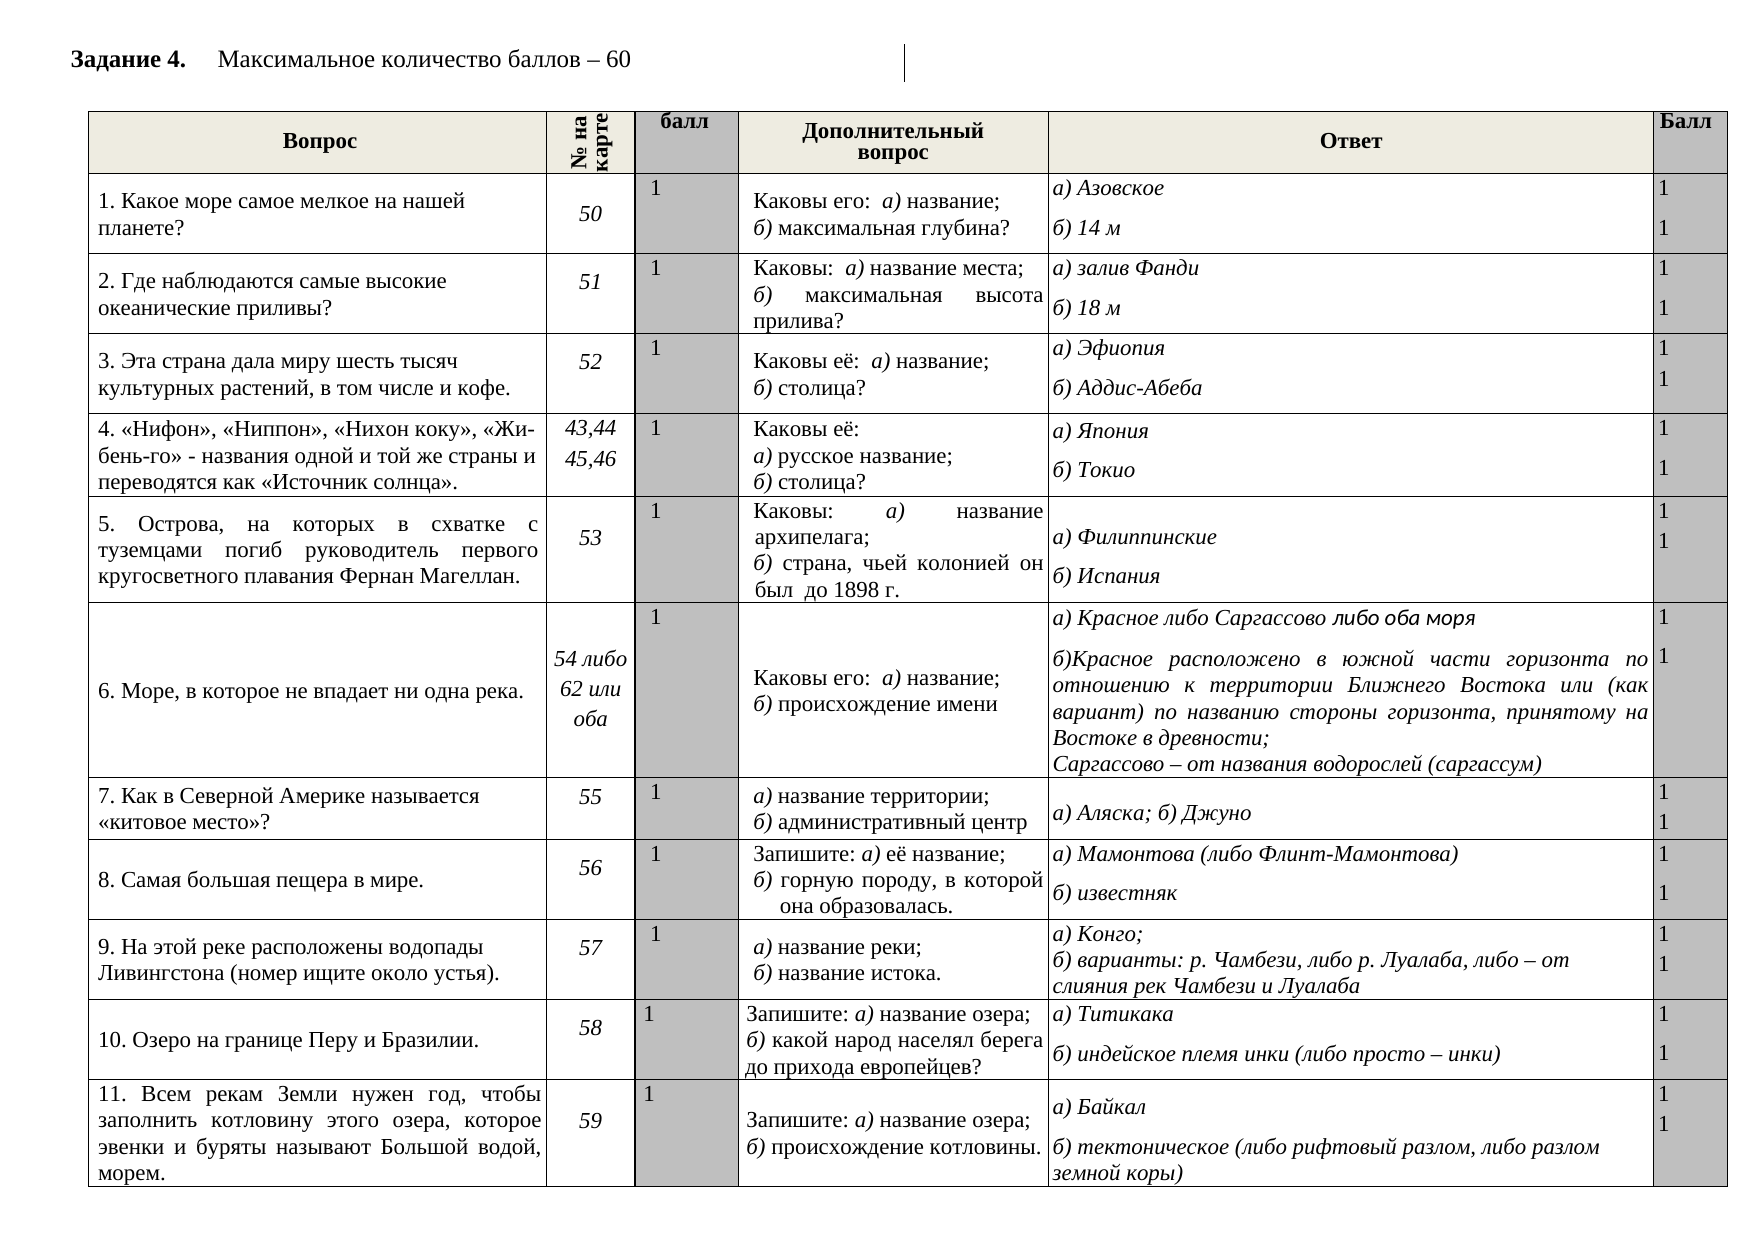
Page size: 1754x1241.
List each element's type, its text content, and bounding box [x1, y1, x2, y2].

table_cell а) Байкал б) тектоническое (либо рифтовый разлом, либо разлом земной коры) [1049, 1080, 1653, 1186]
table_header № на карте [547, 112, 634, 173]
table_cell а) залив Фанди б) 18 м [1049, 254, 1653, 333]
table_cell Каковы её: а) русское название; б) столица? [739, 414, 1048, 496]
table_cell 53 [547, 497, 634, 602]
table_cell а) Эфиопия б) Аддис-Абеба [1049, 334, 1653, 413]
table_cell Запишите: а) название озера; б) какой народ населял берега до прихода европейцев? [739, 1000, 1048, 1079]
table_cell 1 1 [1654, 1080, 1727, 1186]
table_cell 52 [547, 334, 634, 413]
table_cell а) Титикака б) индейское племя инки (либо просто – инки) [1049, 1000, 1653, 1079]
table_cell 1 [636, 414, 738, 496]
table_header Вопрос [89, 112, 546, 173]
table_cell 8. Самая большая пещера в мире. [89, 840, 546, 919]
table_header Задание 4. [59, 44, 206, 82]
table_cell 1. Какое море самое мелкое на нашей планете? [89, 174, 546, 253]
table_cell 3. Эта страна дала миру шесть тысяч культурных растений, в том числе и кофе. [89, 334, 546, 413]
table_cell 1 [636, 1000, 738, 1079]
table_cell 4. «Нифон», «Ниппон», «Нихон коку», «Жи-бень-го» - названия одной и той же страны и переводятся как «Источник солнца». [89, 414, 546, 496]
table_cell 1 1 [1654, 174, 1727, 253]
table_cell 59 [547, 1080, 634, 1186]
table_cell 58 [547, 1000, 634, 1079]
table_header Дополнительный вопрос [739, 112, 1048, 173]
table_cell 56 [547, 840, 634, 919]
table_cell 1 [636, 840, 738, 919]
table_cell 5. Острова, на которых в схватке с туземцами погиб руководитель первого кругосветного плавания Фернан Магеллан. [89, 497, 546, 602]
table_cell Каковы его: а) название; б) максимальная глубина? [739, 174, 1048, 253]
table_cell а) Красное либо Саргассово либо оба моря б)Красное расположено в южной части горизонта по отношению к территории Ближнего Востока или (как вариант) по названию стороны горизонта, принятому на Востоке в древности; Саргассово – от названия водорослей (саргассум) [1049, 603, 1653, 777]
table_cell 1 [636, 334, 738, 413]
table_cell а) Япония б) Токио [1049, 414, 1653, 496]
table_cell 51 [547, 254, 634, 333]
table_cell 2. Где наблюдаются самые высокие океанические приливы? [89, 254, 546, 333]
table_cell 1 [636, 603, 738, 777]
table_cell Каковы: а) название архипелага; б) страна, чьей колонией он был до 1898 г. [739, 497, 1048, 602]
table_cell 9. На этой реке расположены водопады Ливингстона (номер ищите около устья). [89, 920, 546, 999]
table_cell 1 [636, 254, 738, 333]
table_cell 1 [636, 174, 738, 253]
table_cell 1 [636, 497, 738, 602]
table_cell 6. Море, в которое не впадает ни одна река. [89, 603, 546, 777]
table_header Ответ [1049, 112, 1653, 173]
table_cell а) Филиппинские б) Испания [1049, 497, 1653, 602]
table_cell Запишите: а) название озера; б) происхождение котловины. [739, 1080, 1048, 1186]
table_cell а) Аляска; б) Джуно [1049, 778, 1653, 839]
table_cell 1 1 [1654, 920, 1727, 999]
table_cell а) Мамонтова (либо Флинт-Мамонтова) б) известняк [1049, 840, 1653, 919]
table_cell а) Конго; б) варианты: р. Чамбези, либо р. Луалаба, либо – от слияния рек Чамбези и Луалаба [1049, 920, 1653, 999]
table_cell а) Азовское б) 14 м [1049, 174, 1653, 253]
table_cell 55 [547, 778, 634, 839]
table_cell 11. Всем рекам Земли нужен год, чтобы заполнить котловину этого озера, которое эвенки и буряты называют Большой водой, морем. [89, 1080, 546, 1186]
table_cell 1 1 [1654, 497, 1727, 602]
table_cell 43,44 45,46 [547, 414, 634, 496]
table_cell 1 1 [1654, 778, 1727, 839]
table_cell 1 1 [1654, 603, 1727, 777]
table_cell 57 [547, 920, 634, 999]
table_cell 1 1 [1654, 254, 1727, 333]
table_header Балл [1654, 112, 1727, 173]
table_header Максимальное количество баллов – 60 [206, 44, 904, 82]
table_cell 1 1 [1654, 840, 1727, 919]
table_cell 1 1 [1654, 334, 1727, 413]
table_cell 1 1 [1654, 414, 1727, 496]
table_cell 7. Как в Северной Америке называется «китовое место»? [89, 778, 546, 839]
table_cell Каковы её: а) название; б) столица? [739, 334, 1048, 413]
table_cell 54 либо 62 или оба [547, 603, 634, 777]
table_cell 50 [547, 174, 634, 253]
table_cell 1 [636, 1080, 738, 1186]
table_cell Каковы его: а) название; б) происхождение имени [739, 603, 1048, 777]
table_cell а) название реки; б) название истока. [739, 920, 1048, 999]
table_cell 10. Озеро на границе Перу и Бразилии. [89, 1000, 546, 1079]
table_cell 1 1 [1654, 1000, 1727, 1079]
table_cell 1 [636, 920, 738, 999]
table_cell а) название территории; б) административный центр [739, 778, 1048, 839]
table_cell 1 [636, 778, 738, 839]
table_cell Каковы: а) название места; б) максимальная высота прилива? [739, 254, 1048, 333]
table_header балл [636, 112, 738, 173]
table_cell Запишите: а) её название; б) горную породу, в которой она образовалась. [739, 840, 1048, 919]
